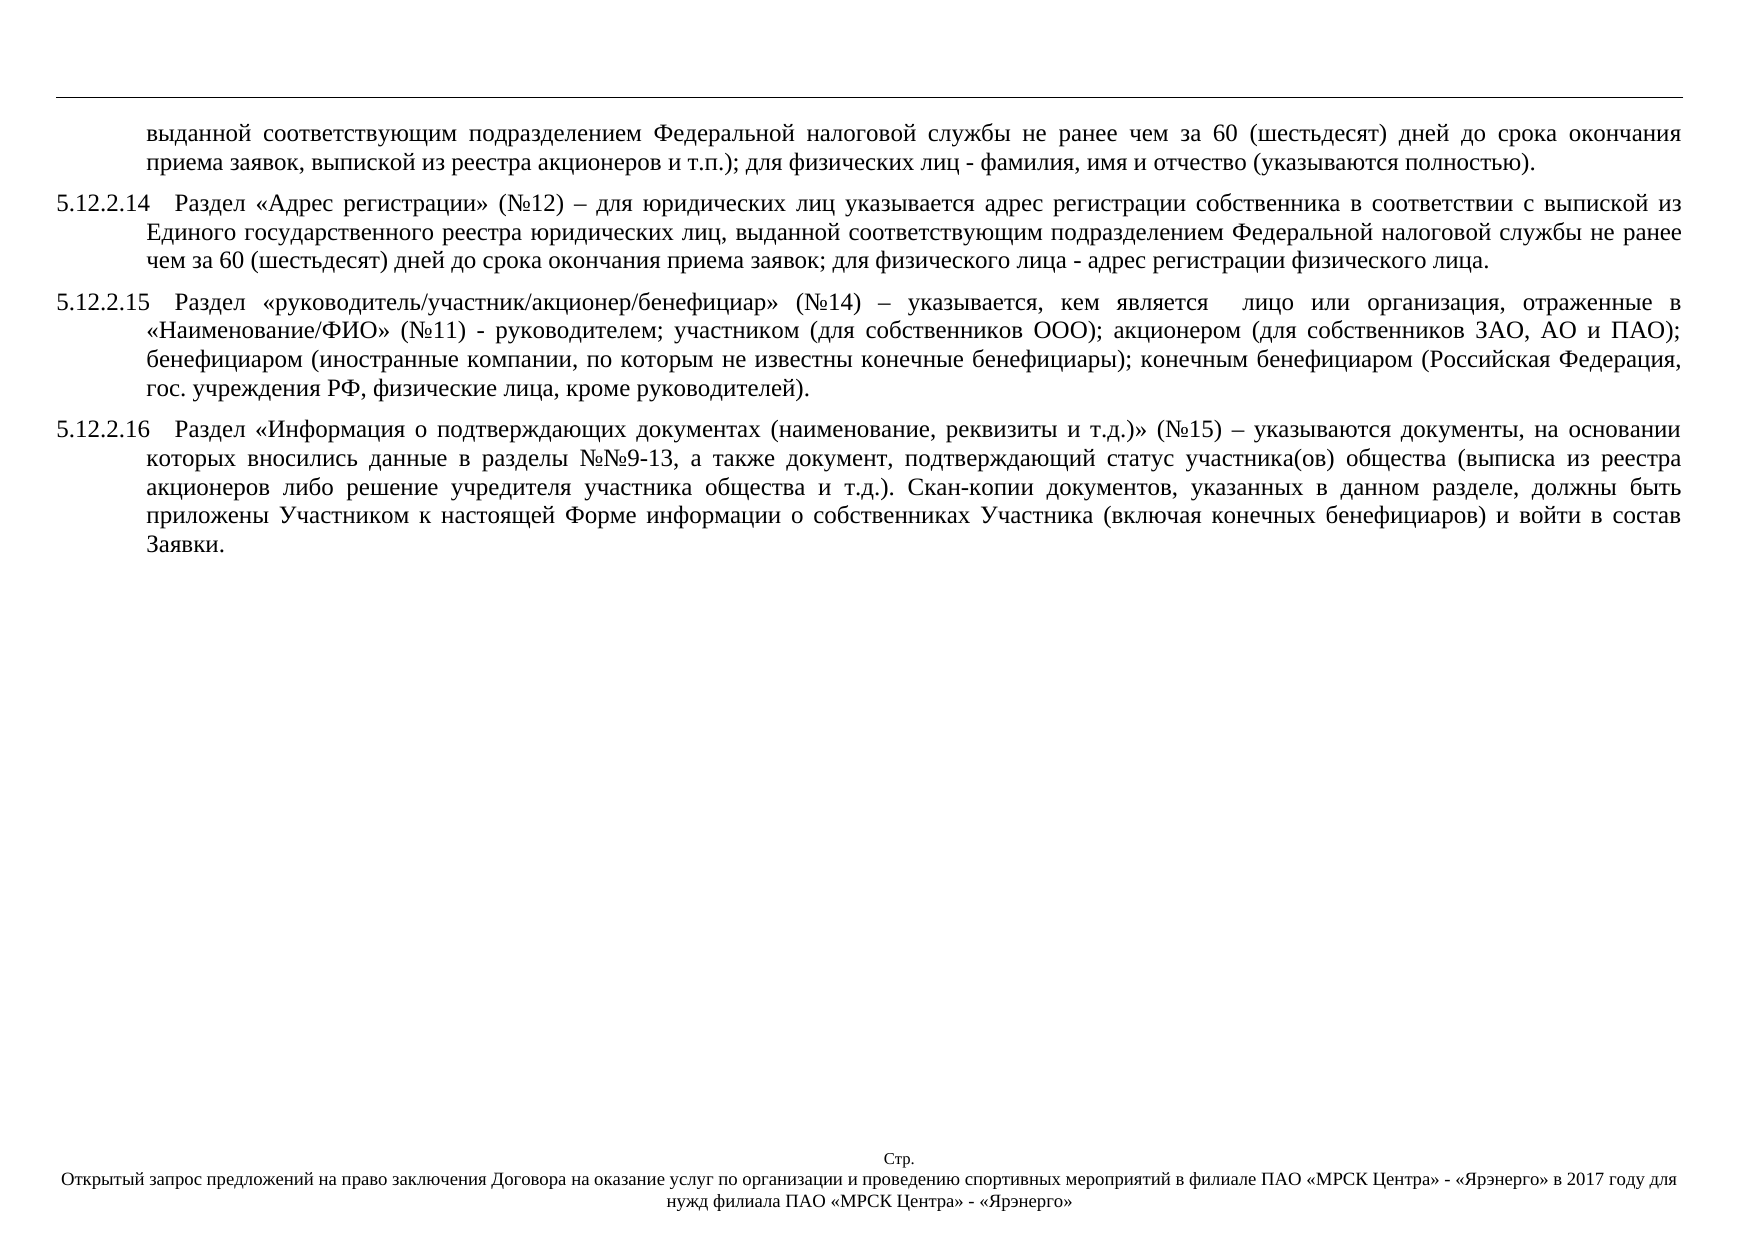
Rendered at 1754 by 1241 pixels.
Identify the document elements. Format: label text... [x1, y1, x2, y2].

list Раздел «Информация о подтверждающих документах (наименование, реквизиты и т.д.)» (№15) – указываются документы, на основании которых вносились данные в разделы №№9-13, а также документ, подтверждающий статус участника(ов) общества (выписка из реестра акционеров либо решение учредителя участника общества и т.д.). Скан-копии документов, указанных в данном разделе, должны быть приложены Участником к настоящей Форме информации о собственниках Участника (включая конечных бенефициаров) и войти в состав Заявки. [56, 414, 1683, 558]
list Раздел «Адрес регистрации» (№12) – для юридических лиц указывается адрес регистрации собственника в соответствии с выпиской из Единого государственного реестра юридических лиц, выданной соответствующим подразделением Федеральной налоговой службы не ранее чем за 60 (шестьдесят) дней до срока окончания приема заявок; для физического лица - адрес регистрации физического лица. [56, 188, 1683, 274]
list Раздел «руководитель/участник/акционер/бенефициар» (№14) – указывается, кем является лицо или организация, отраженные в «Наименование/ФИО» (№11) - руководителем; участником (для собственников ООО); акционером (для собственников ЗАО, АО и ПАО); бенефициаром (иностранные компании, по которым не известны конечные бенефициары); конечным бенефициаром (Российская Федерация, гос. учреждения РФ, физические лица, кроме руководителей). [56, 287, 1683, 402]
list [56, 118, 1683, 176]
